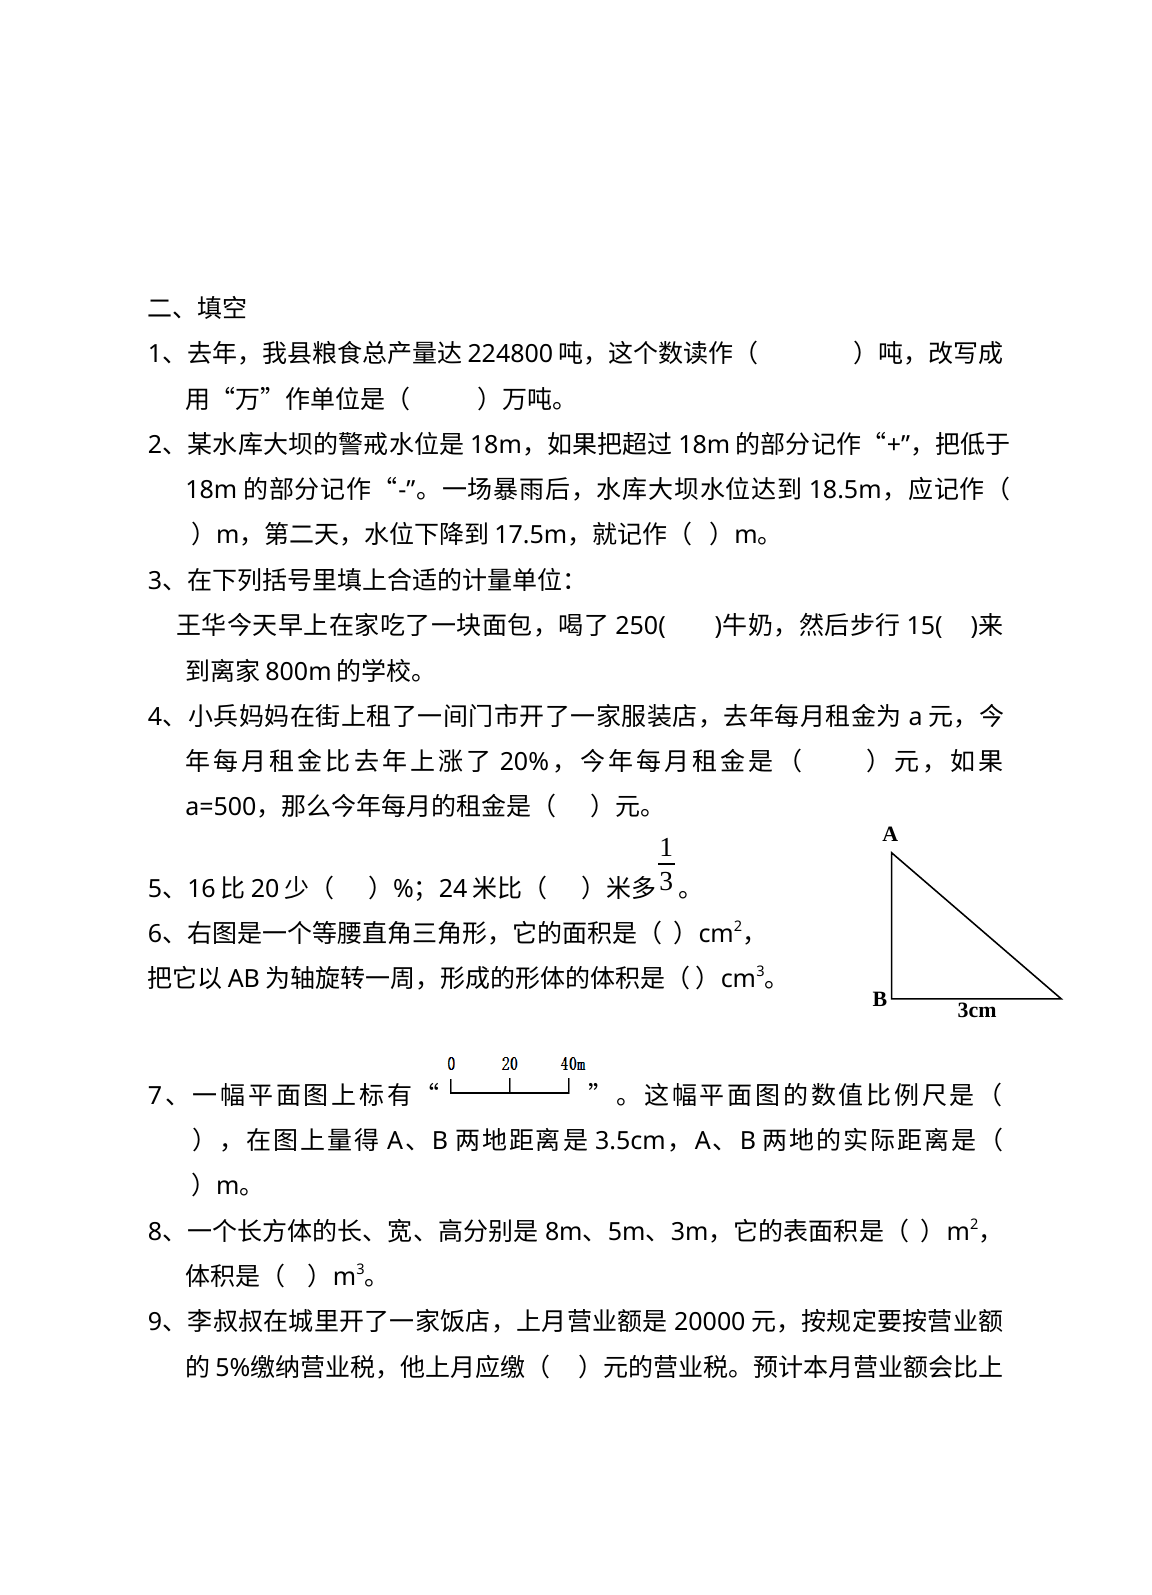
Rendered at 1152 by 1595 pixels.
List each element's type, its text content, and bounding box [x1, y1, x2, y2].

text 4、小兵妈妈在街上租了一间门市开了一家服装店，去年每月租金为a元，今年每月租金比去年上涨了20%，今年每月租金是（ ）元，如果a=500，那么今年每月的租金是（ ）元。 [148, 696, 1004, 823]
text 2、某水库大坝的警戒水位是18m，如果把超过18m的部分记作“+”，把低于18m的部分记作“-”。一场暴雨后，水库大坝水位达到18.5m，应记作（ ）m，第二天，水位下降到17.5m，就记作（ ）m。 [148, 424, 1011, 551]
text 3、在下列括号里填上合适的计量单位： [148, 560, 1004, 597]
text 5、16比20少（ ）%；24米比（ ）米多。 [148, 832, 1004, 904]
text 1、去年，我县粮食总产量达224800吨，这个数读作（ ）吨，改写成用“万”作单位是（ ）万吨。 [148, 334, 1004, 415]
text 6、右图是一个等腰直角三角形，它的面积是（ ）cm2， [148, 913, 890, 950]
text 把它以AB为轴旋转一周，形成的形体的体积是（ ）cm3。 [148, 959, 890, 995]
text 8、一个长方体的长、宽、高分别是8m、5m、3m，它的表面积是（ ）m2，体积是（ ）m3。 [148, 1211, 1004, 1293]
text 二、填空 [148, 288, 1004, 325]
text 7、一幅平面图上标有“”。这幅平面图的数值比例尺是（ ），在图上量得A、B两地距离是3.5cm，A、B两地的实际距离是（ ）m。 [148, 1047, 1004, 1202]
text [148, 1302, 1004, 1383]
picture [443, 1046, 589, 1105]
text 王华今天早上在家吃了一块面包，喝了250( )牛奶，然后步行15( )来到离家800m的学校。 [148, 606, 1004, 687]
